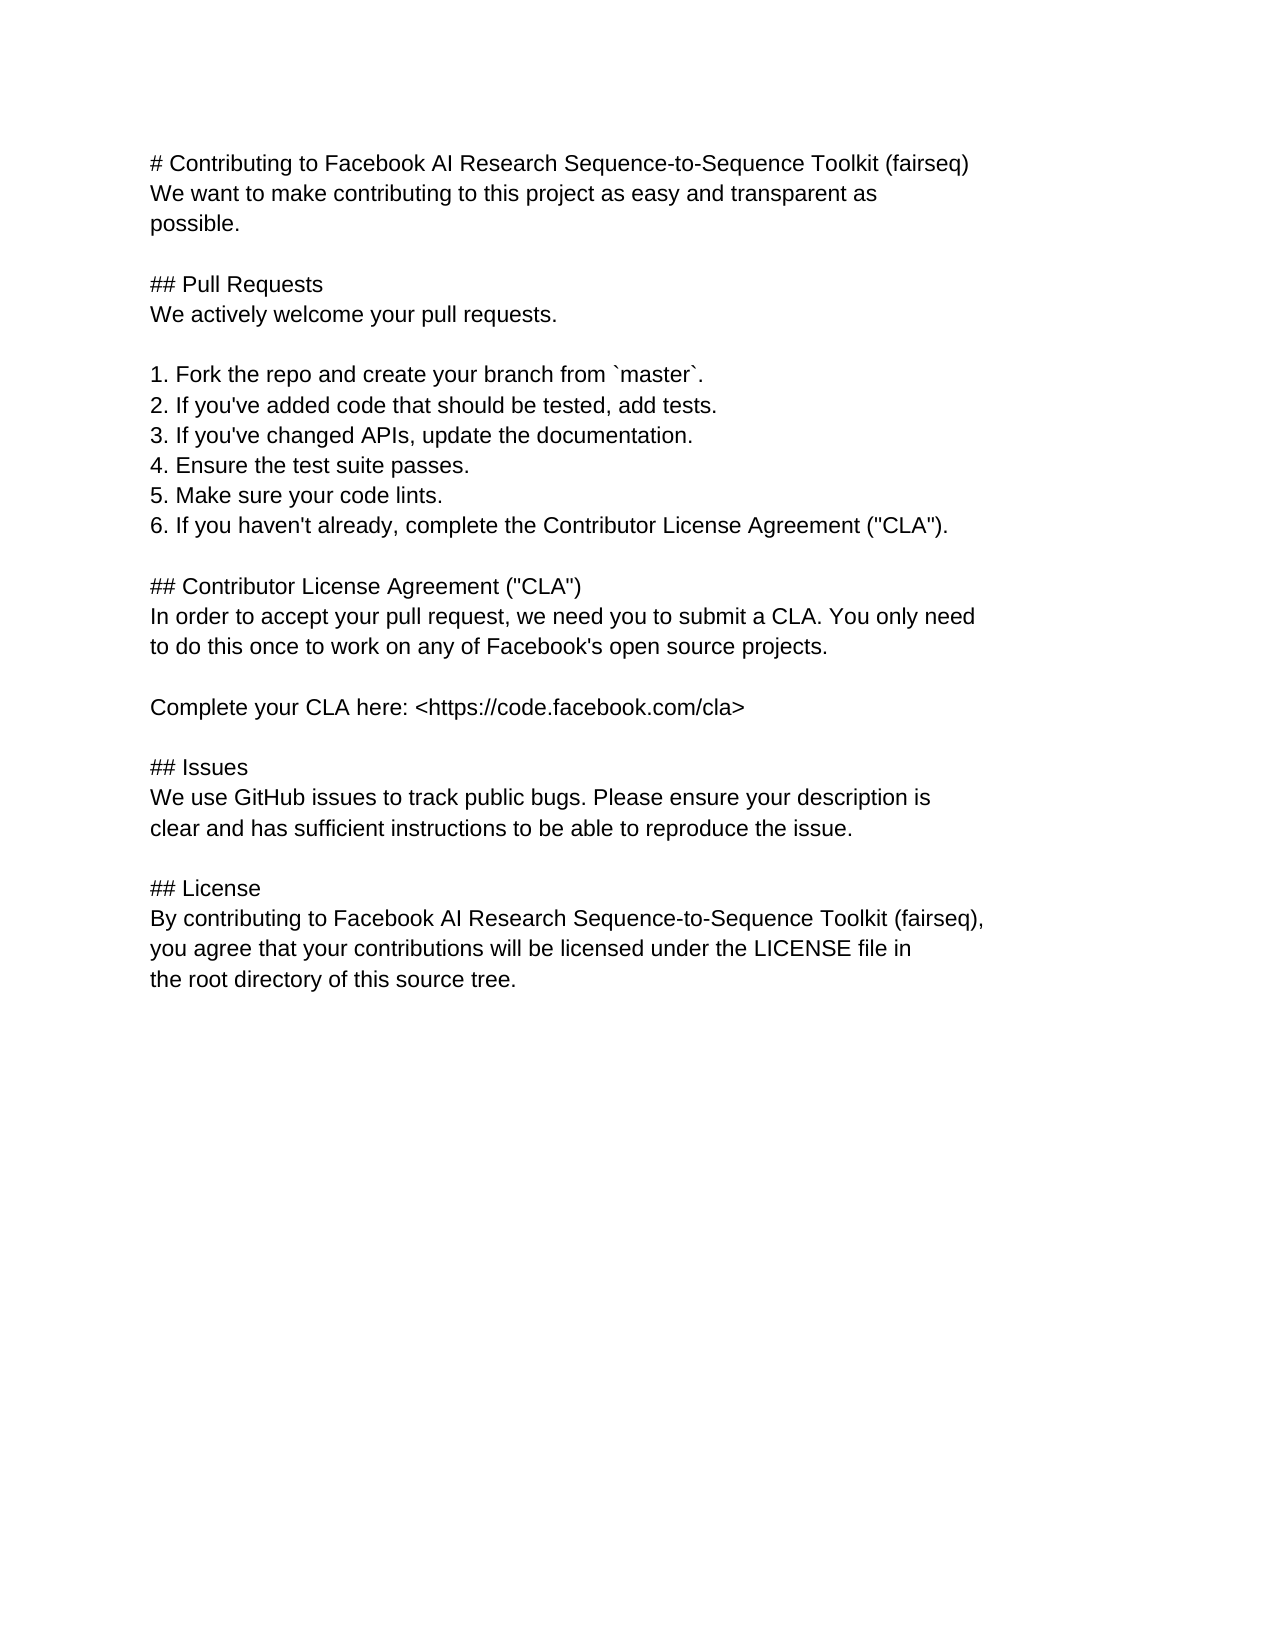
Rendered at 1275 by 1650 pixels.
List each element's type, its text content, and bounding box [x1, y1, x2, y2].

text In order to accept your pull request, we need you to submit a CLA. You only need [150, 603, 1125, 629]
text possible. [150, 210, 1125, 237]
text ## License [150, 875, 1125, 901]
text clear and has sufficient instructions to be able to reproduce the issue. [150, 814, 1125, 841]
text We want to make contributing to this project as easy and transparent as [150, 180, 1125, 207]
text 2. If you've added code that should be tested, add tests. [150, 392, 1125, 418]
text you agree that your contributions will be licensed under the LICENSE file in [150, 935, 1125, 962]
text ## Issues [150, 754, 1125, 781]
text We use GitHub issues to track public bugs. Please ensure your description is [150, 784, 1125, 811]
text # Contributing to Facebook AI Research Sequence-to-Sequence Toolkit (fairseq) [150, 150, 1125, 176]
text ## Pull Requests [150, 271, 1125, 297]
text to do this once to work on any of Facebook's open source projects. [150, 633, 1125, 660]
text 1. Fork the repo and create your branch from `master`. [150, 361, 1125, 388]
text We actively welcome your pull requests. [150, 301, 1125, 327]
text 3. If you've changed APIs, update the documentation. [150, 422, 1125, 448]
text 6. If you haven't already, complete the Contributor License Agreement ("CLA"). [150, 512, 1125, 539]
text 5. Make sure your code lints. [150, 482, 1125, 509]
text Complete your CLA here: <https://code.facebook.com/cla> [150, 694, 1125, 720]
text the root directory of this source tree. [150, 966, 1125, 992]
text 4. Ensure the test suite passes. [150, 452, 1125, 478]
text ## Contributor License Agreement ("CLA") [150, 573, 1125, 599]
text By contributing to Facebook AI Research Sequence-to-Sequence Toolkit (fairseq), [150, 905, 1125, 932]
